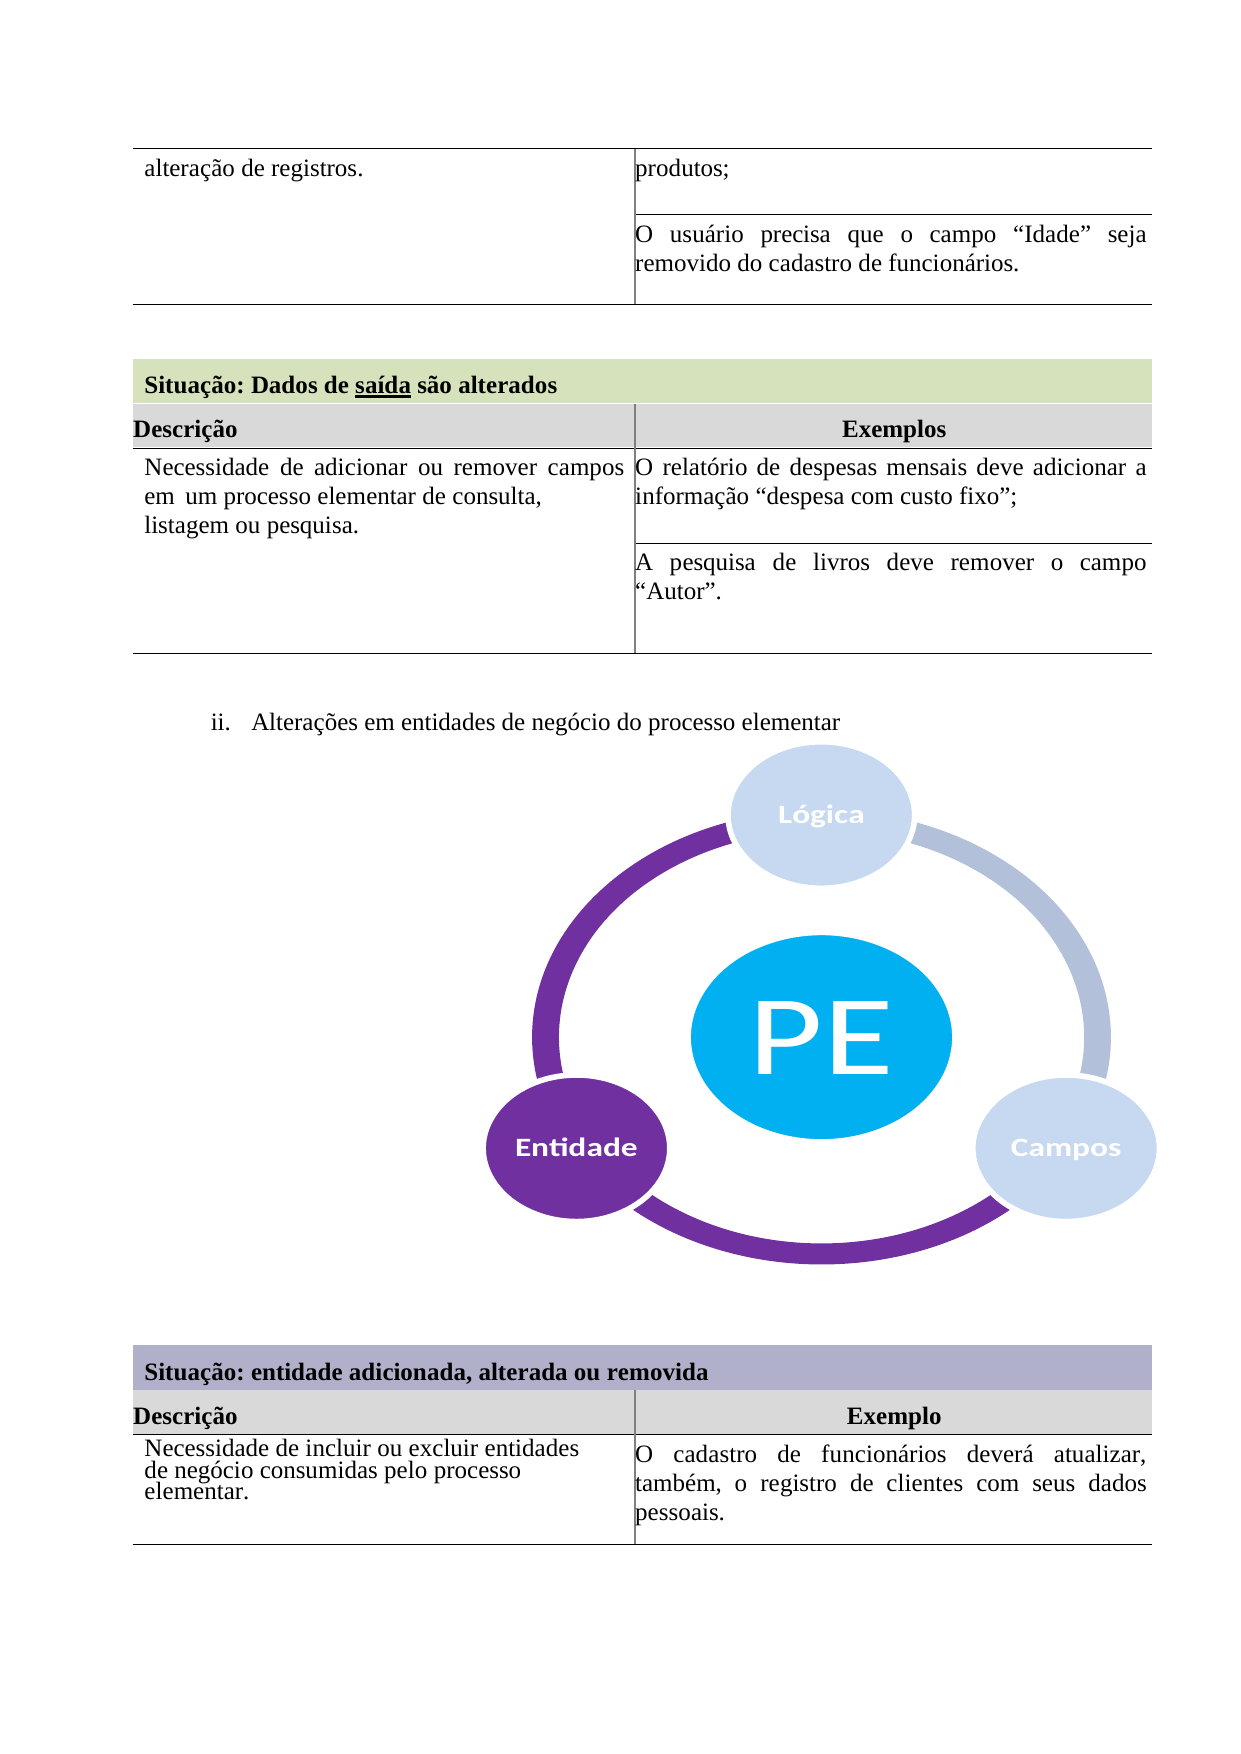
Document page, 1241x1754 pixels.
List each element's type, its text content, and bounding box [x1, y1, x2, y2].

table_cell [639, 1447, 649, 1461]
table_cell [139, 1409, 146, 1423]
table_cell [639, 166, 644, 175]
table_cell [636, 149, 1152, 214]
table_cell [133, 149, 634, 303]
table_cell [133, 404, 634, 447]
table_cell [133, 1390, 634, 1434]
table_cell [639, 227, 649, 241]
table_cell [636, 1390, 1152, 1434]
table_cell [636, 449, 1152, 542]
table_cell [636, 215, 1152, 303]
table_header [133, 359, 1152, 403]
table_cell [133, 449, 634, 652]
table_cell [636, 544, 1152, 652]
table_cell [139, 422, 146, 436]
list Alterações em entidades de negócio do processo elementar [231, 707, 1196, 736]
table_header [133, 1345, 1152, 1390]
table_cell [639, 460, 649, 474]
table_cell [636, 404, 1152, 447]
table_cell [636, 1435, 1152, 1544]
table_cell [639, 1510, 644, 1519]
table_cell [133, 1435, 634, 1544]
